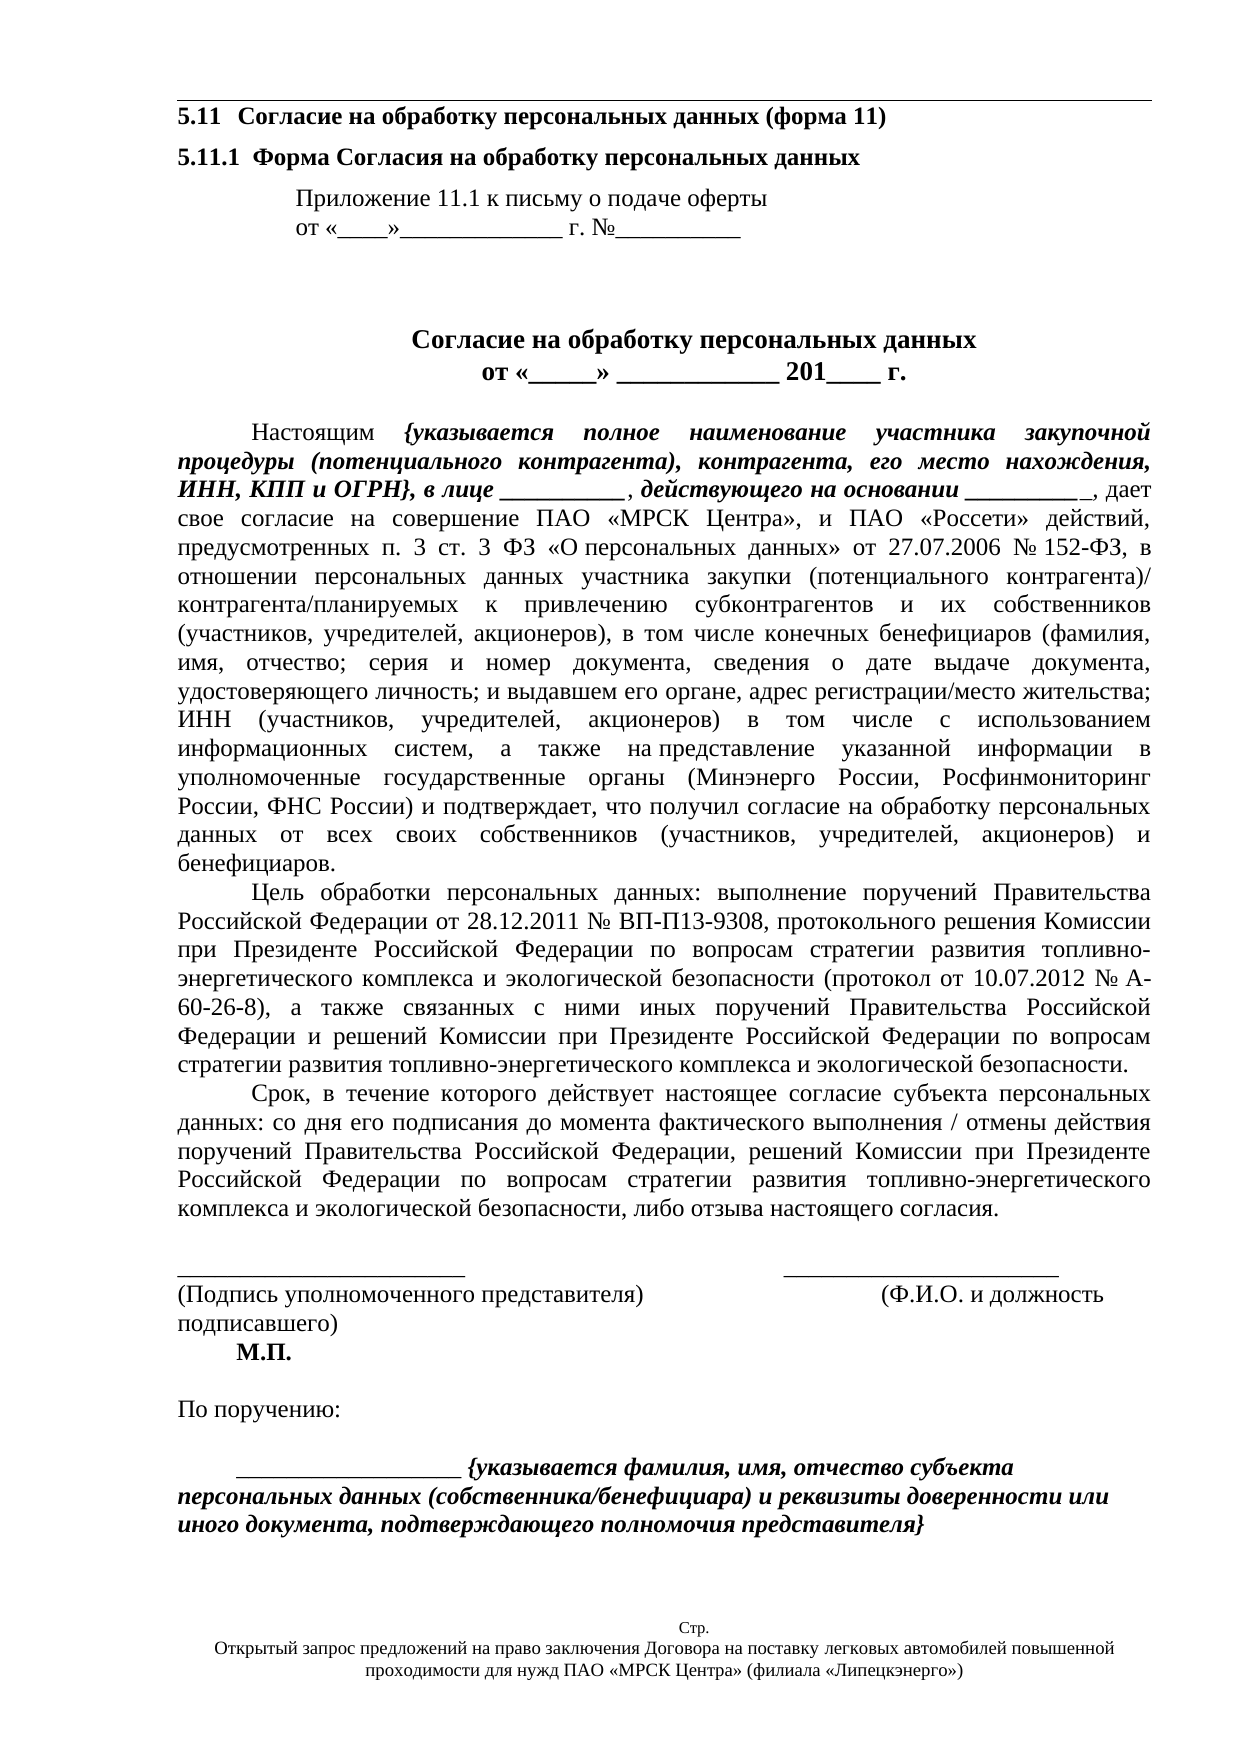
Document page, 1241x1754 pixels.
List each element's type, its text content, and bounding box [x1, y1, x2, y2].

text Настоящим {указывается полное наименование участника закупочной процедуры (потенциального контрагента), контрагента, его место нахождения, ИНН, КПП и ОГРН}, в лице __________, действующего на основании __________, дает свое согласие на совершение ПАО «МРСК Центра», и ПАО «Россети» действий, предусмотренных п. 3 ст. 3 ФЗ «О персональных данных» от 27.07.2006 № 152-ФЗ, в отношении персональных данных участника закупки (потенциального контрагента)/ контрагента/планируемых к привлечению субконтрагентов и их собственников (участников, учредителей, акционеров), в том числе конечных бенефициаров (фамилия, имя, отчество; серия и номер документа, сведения о дате выдаче документа, удостоверяющего личность; и выдавшем его органе, адрес регистрации/место жительства; ИНН (участников, учредителей, акционеров) в том числе с использованием информационных систем, а также на представление указанной информации в уполномоченные государственные органы (Минэнерго России, Росфинмониторинг России, ФНС России) и подтверждает, что получил согласие на обработку персональных данных от всех своих собственников (участников, учредителей, акционеров) и бенефициаров. [177, 417, 1152, 877]
text Цель обработки персональных данных: выполнение поручений Правительства Российской Федерации от 28.12.2011 № ВП-П13-9308, протокольного решения Комиссии при Президенте Российской Федерации по вопросам стратегии развития топливно-энергетического комплекса и экологической безопасности (протокол от 10.07.2012 № А-60-26-8), а также связанных с ними иных поручений Правительства Российской Федерации и решений Комиссии при Президенте Российской Федерации по вопросам стратегии развития топливно-энергетического комплекса и экологической безопасности. [177, 877, 1152, 1078]
text от «_____» ____________ 201____ г. [177, 355, 1152, 386]
text Приложение 11.1 к письму о подаче оферты от «____»_____________ г. №__________ [295, 183, 1152, 241]
subtitle Согласие на обработку персональных данных (форма 11) [177, 101, 1152, 130]
subtitle Форма Согласия на обработку персональных данных [177, 142, 1152, 171]
text _______________________ ______________________ [177, 1251, 1152, 1279]
text По поручению: [177, 1394, 1152, 1423]
text Согласие на обработку персональных данных [177, 324, 1152, 355]
text М.П. [177, 1337, 1152, 1366]
text Срок, в течение которого действует настоящее согласие субъекта персональных данных: со дня его подписания до момента фактического выполнения / отмены действия поручений Правительства Российской Федерации, решений Комиссии при Президенте Российской Федерации по вопросам стратегии развития топливно-энергетического комплекса и экологической безопасности, либо отзыва настоящего согласия. [177, 1078, 1152, 1222]
text (Подпись уполномоченного представителя) (Ф.И.О. и должность подписавшего) [177, 1279, 1152, 1337]
text __________________ {указывается фамилия, имя, отчество субъекта персональных данных (собственника/бенефициара) и реквизиты доверенности или иного документа, подтверждающего полномочия представителя} [177, 1452, 1152, 1538]
